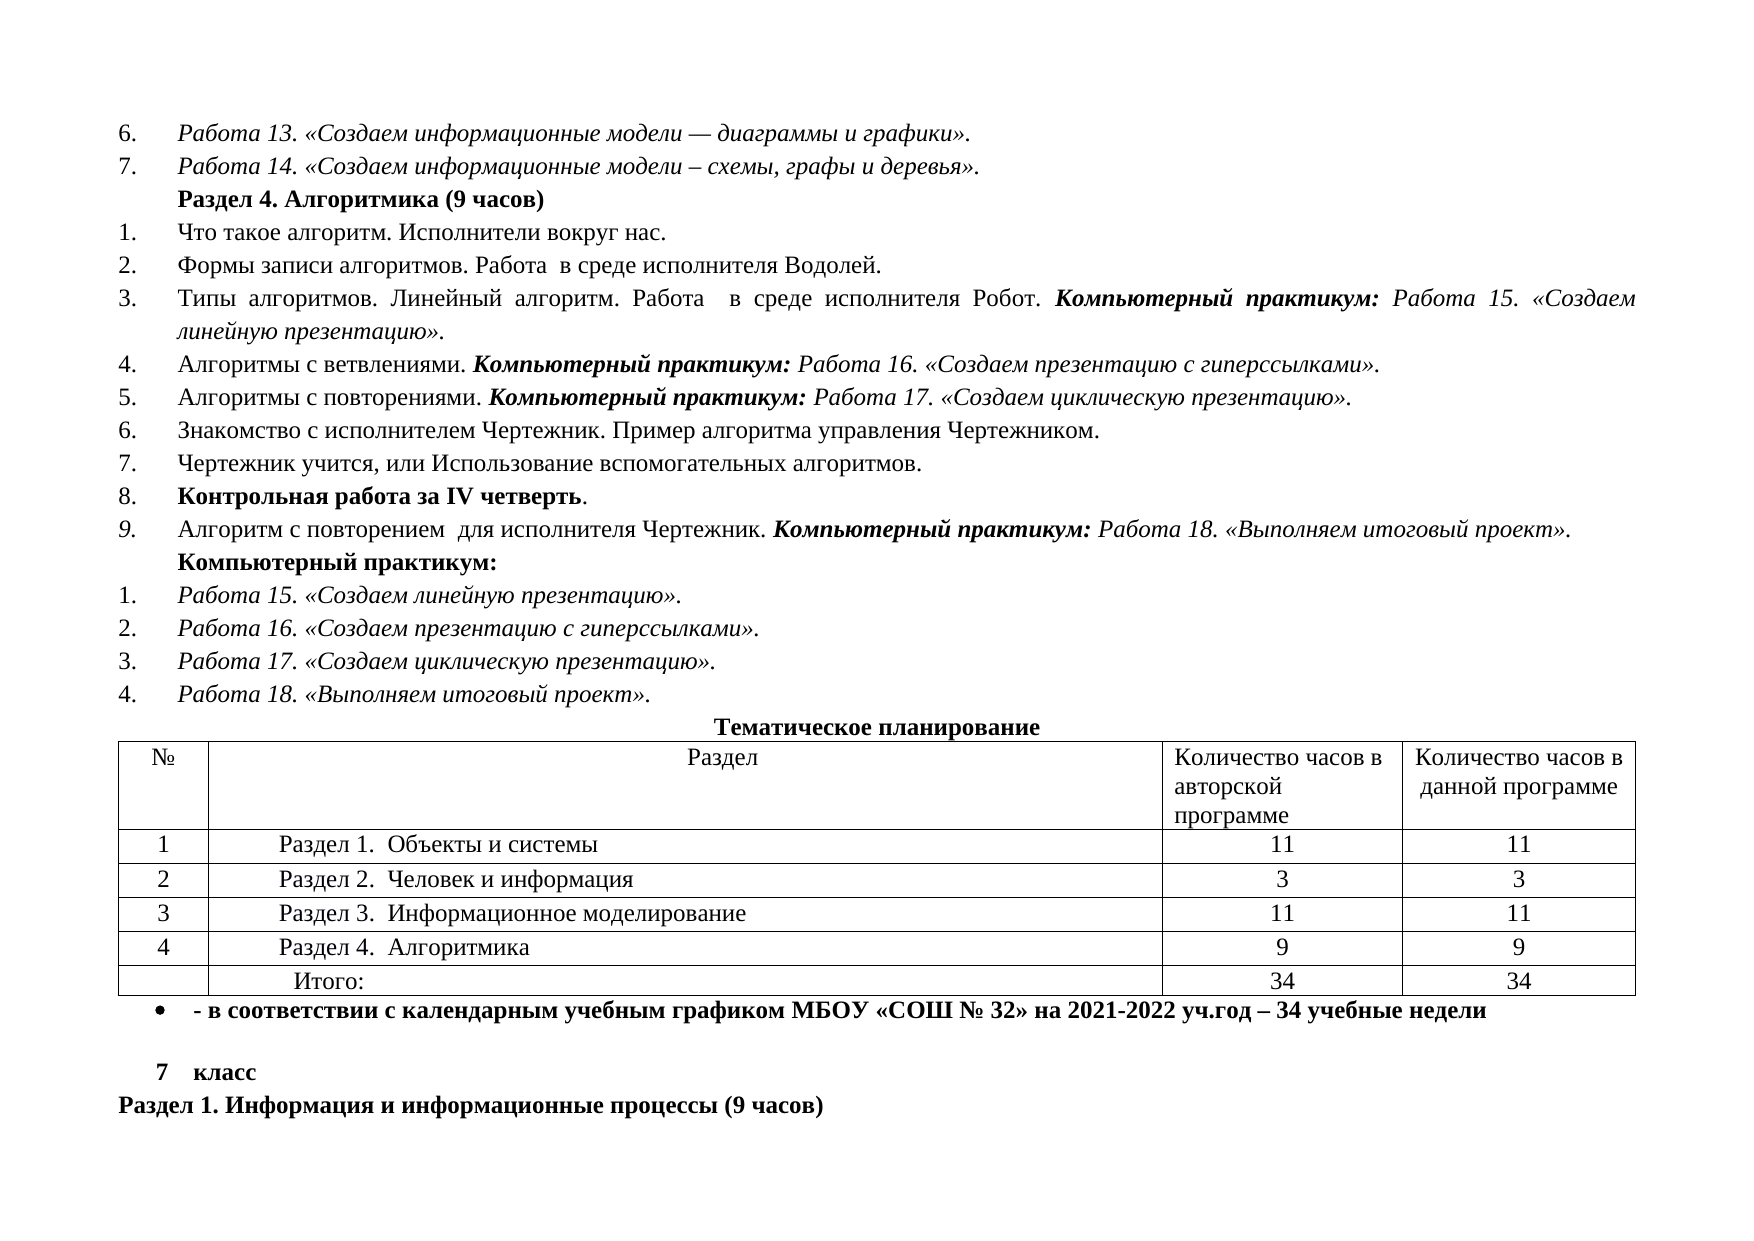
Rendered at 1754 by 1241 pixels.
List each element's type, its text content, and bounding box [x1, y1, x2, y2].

list Знакомство с исполнителем Чертежник. Пример алгоритма управления Чертежником. [118, 415, 1636, 444]
list Чертежник учится, или Использование вспомогательных алгоритмов. [118, 448, 1636, 477]
list Работа 13. «Создаем информационные модели — диаграммы и графики». [118, 118, 1636, 147]
table_cell 11 [1403, 830, 1635, 863]
table_cell 9 [1163, 932, 1402, 965]
text Тематическое планирование [118, 712, 1636, 741]
table_header Количество часов в данной программе [1403, 742, 1635, 828]
list Алгоритмы с ветвлениями. Компьютерный практикум: Работа 16. «Создаем презентацию с гиперссылками». [118, 349, 1636, 378]
list Работа 16. «Создаем презентацию с гиперссылками». [118, 613, 1636, 642]
list Компьютерный практикум: [177, 547, 1636, 576]
table_cell Раздел 3. Информационное моделирование [209, 898, 1162, 931]
table_cell 2 [119, 864, 208, 897]
list Работа 14. «Создаем информационные модели – схемы, графы и деревья». [118, 151, 1636, 180]
table_cell [119, 966, 208, 994]
list Алгоритм с повторением для исполнителя Чертежник. Компьютерный практикум: Работа 18. «Выполняем итоговый проект». [118, 514, 1636, 543]
list Работа 15. «Создаем линейную презентацию». [118, 580, 1636, 609]
list Что такое алгоритм. Исполнители вокруг нас. [118, 217, 1636, 246]
table_header Раздел [209, 742, 1162, 828]
text Раздел 4. Алгоритмика (9 часов) [118, 184, 1636, 213]
list Работа 18. «Выполняем итоговый проект». [118, 679, 1636, 708]
text Раздел 1. Информация и информационные процессы (9 часов) [118, 1090, 1636, 1119]
table_cell 9 [1403, 932, 1635, 965]
table_header Количество часов в авторской программе [1163, 742, 1402, 828]
list класс [156, 1057, 1636, 1086]
table_cell 4 [119, 932, 208, 965]
table_cell 3 [1403, 864, 1635, 897]
table_cell Итого: [209, 966, 1162, 994]
table_cell Раздел 4. Алгоритмика [209, 932, 1162, 965]
table_cell 34 [1403, 966, 1635, 994]
table_cell Раздел 2. Человек и информация [209, 864, 1162, 897]
list Типы алгоритмов. Линейный алгоритм. Работа в среде исполнителя Робот. Компьютерный практикум: Работа 15. «Создаем линейную презентацию». [118, 283, 1636, 345]
table_cell 11 [1163, 830, 1402, 863]
list - в соответствии с календарным учебным графиком МБОУ «СОШ № 32» на 2021-2022 уч.год – 34 учебные недели [156, 996, 1636, 1024]
table_cell 3 [1163, 864, 1402, 897]
list Контрольная работа за IV четверть. [118, 481, 1636, 510]
table_cell 3 [119, 898, 208, 931]
table_cell 1 [119, 830, 208, 863]
list Работа 17. «Создаем циклическую презентацию». [118, 646, 1636, 675]
table_cell Раздел 1. Объекты и системы [209, 830, 1162, 863]
table_cell 11 [1403, 898, 1635, 931]
list Алгоритмы с повторениями. Компьютерный практикум: Работа 17. «Создаем циклическую презентацию». [118, 382, 1636, 411]
list Формы записи алгоритмов. Работа в среде исполнителя Водолей. [118, 250, 1636, 279]
table_cell 34 [1163, 966, 1402, 994]
table_cell 11 [1163, 898, 1402, 931]
table_header № [119, 742, 208, 828]
